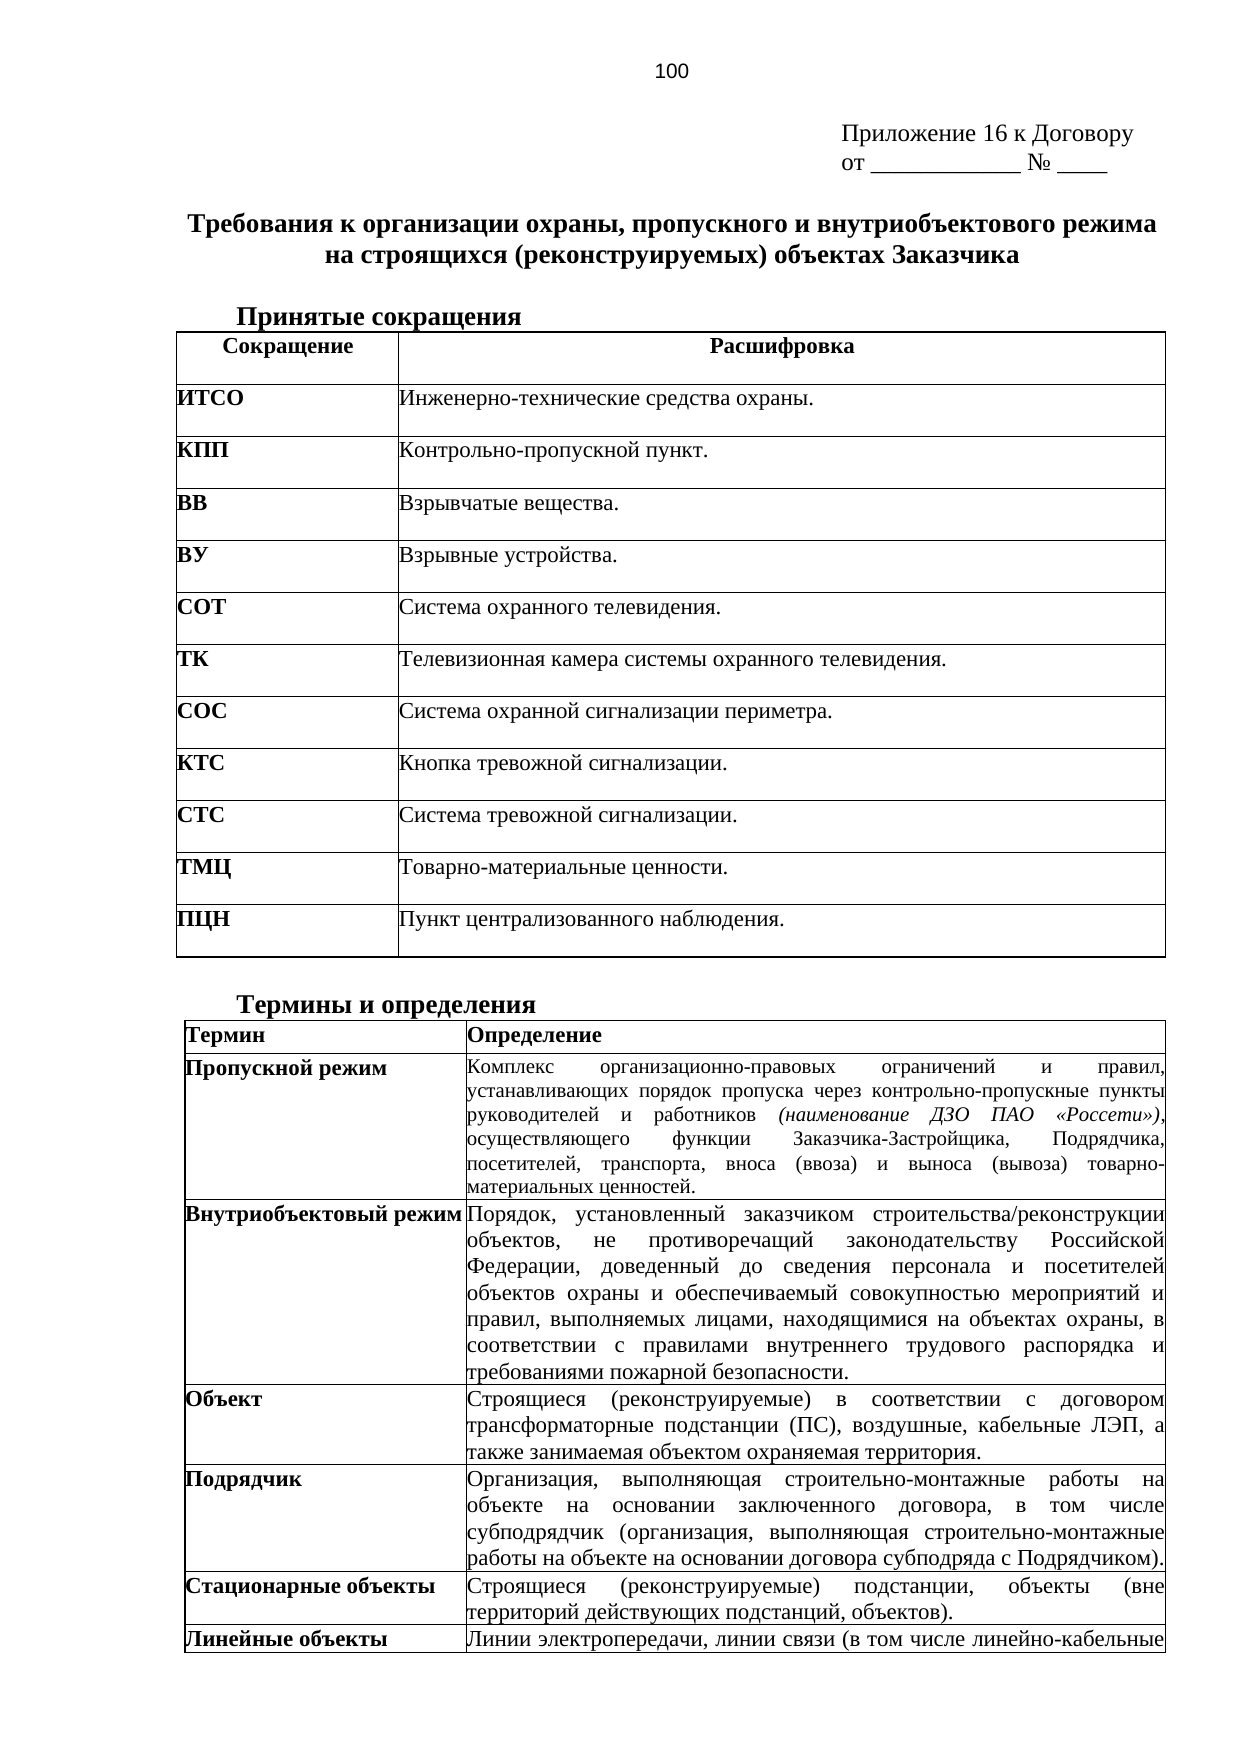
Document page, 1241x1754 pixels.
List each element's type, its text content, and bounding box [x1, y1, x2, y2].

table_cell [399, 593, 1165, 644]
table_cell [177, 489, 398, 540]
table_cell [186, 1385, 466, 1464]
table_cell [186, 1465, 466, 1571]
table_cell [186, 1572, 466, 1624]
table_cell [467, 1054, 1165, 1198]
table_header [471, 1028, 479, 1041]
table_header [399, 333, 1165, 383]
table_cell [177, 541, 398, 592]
text Термины и определения [177, 988, 1167, 1020]
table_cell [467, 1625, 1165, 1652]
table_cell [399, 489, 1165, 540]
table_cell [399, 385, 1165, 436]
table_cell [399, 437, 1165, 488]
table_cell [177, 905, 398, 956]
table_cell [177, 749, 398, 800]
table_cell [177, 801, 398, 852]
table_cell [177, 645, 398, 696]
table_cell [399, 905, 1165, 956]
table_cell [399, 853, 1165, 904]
text Приложение 16 к Договору [841, 118, 1167, 147]
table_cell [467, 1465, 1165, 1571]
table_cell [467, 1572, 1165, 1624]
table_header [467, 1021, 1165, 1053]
text Принятые сокращения [177, 300, 1167, 331]
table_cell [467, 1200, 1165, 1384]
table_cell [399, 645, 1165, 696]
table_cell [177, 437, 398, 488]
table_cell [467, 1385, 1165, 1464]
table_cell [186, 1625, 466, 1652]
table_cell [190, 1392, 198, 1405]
text от ____________ № ____ [841, 147, 1167, 176]
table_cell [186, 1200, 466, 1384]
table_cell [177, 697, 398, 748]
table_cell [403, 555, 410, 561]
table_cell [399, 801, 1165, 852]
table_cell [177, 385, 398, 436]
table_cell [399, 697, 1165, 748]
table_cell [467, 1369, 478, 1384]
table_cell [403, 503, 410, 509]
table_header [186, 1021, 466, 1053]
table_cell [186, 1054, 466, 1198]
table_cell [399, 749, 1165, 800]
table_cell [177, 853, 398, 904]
text Требования к организации охраны, пропускного и внутриобъектового режима на строящихся (реконструируемых) объектах Заказчика [177, 207, 1167, 269]
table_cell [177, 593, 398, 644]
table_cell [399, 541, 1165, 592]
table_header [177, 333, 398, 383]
